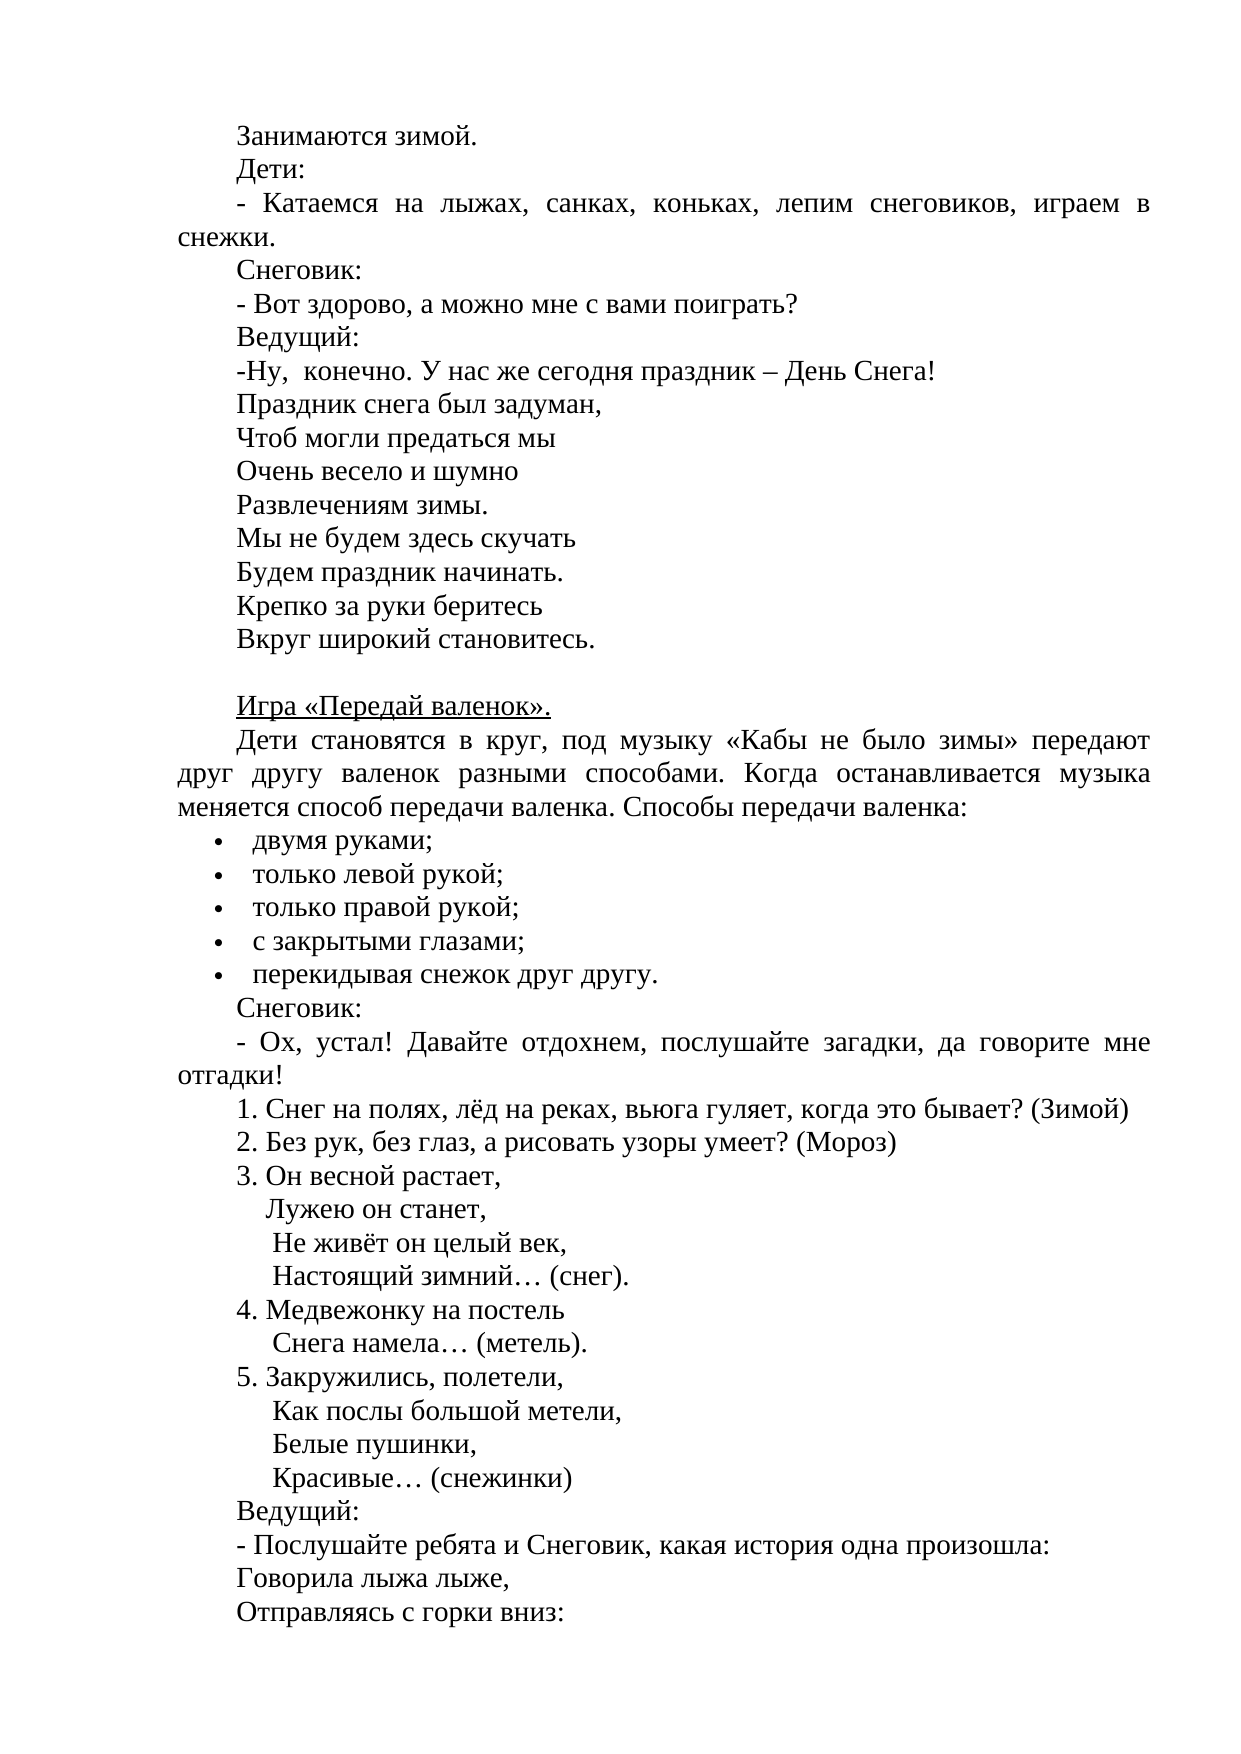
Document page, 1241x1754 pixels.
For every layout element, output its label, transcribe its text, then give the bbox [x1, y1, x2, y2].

text 3. Он весной растает, [265, 1158, 1152, 1191]
text Лужею он станет, Не живёт он целый век, Настоящий зимний… (снег). [177, 1191, 1152, 1292]
text Снеговик: [177, 252, 1152, 286]
text Мы не будем здесь скучать [177, 521, 1152, 554]
text 5. Закружились, полетели, Как послы большой метели, Белые пушинки, Красивые… (снежинки) [177, 1359, 1152, 1493]
list с закрытыми глазами; [215, 923, 1152, 957]
text 2. Без рук, без глаз, а рисовать узоры умеет? (Мороз) [177, 1124, 1152, 1158]
text - Послушайте ребята и Снеговик, какая история одна произошла: [177, 1527, 1152, 1560]
text 1. Снег на полях, лёд на реках, вьюга гуляет, когда это бывает? (Зимой) [177, 1091, 1152, 1124]
text Ведущий: [177, 319, 1152, 353]
text Чтоб могли предаться мы [177, 420, 1152, 453]
text Праздник снега был задуман, [177, 386, 1152, 420]
text Вкруг широкий становитесь. [177, 621, 1152, 655]
text Дети: [177, 152, 1152, 185]
text Отправляясь с горки вниз: [177, 1594, 1152, 1627]
text Развлечениям зимы. [177, 487, 1152, 521]
list только левой рукой; [215, 856, 1152, 889]
text -Ну, конечно. У нас же сегодня праздник – День Снега! [177, 353, 1152, 386]
text - Ох, устал! Давайте отдохнем, послушайте загадки, да говорите мне отгадки! [177, 1024, 1152, 1091]
text Ведущий: [177, 1493, 1152, 1527]
list перекидывая снежок друг другу. [215, 957, 1152, 990]
text Очень весело и шумно [177, 453, 1152, 487]
text 4. Медвежонку на постель Снега намела… (метель). [177, 1292, 1152, 1359]
list только правой рукой; [215, 889, 1152, 923]
text Дети становятся в круг, под музыку «Кабы не было зимы» передают друг другу валенок разными способами. Когда останавливается музыка меняется способ передачи валенка. Способы передачи валенка: [177, 722, 1152, 822]
text Говорила лыжа лыже, [177, 1560, 1152, 1594]
text - Вот здорово, а можно мне с вами поиграть? [177, 286, 1152, 319]
text 3. Он весной растает, [177, 1158, 258, 1191]
text Будем праздник начинать. [177, 554, 1152, 588]
text Снеговик: [177, 990, 1152, 1024]
list двумя руками; [215, 822, 1152, 856]
text Занимаются зимой. [177, 118, 1152, 152]
text Игра «Передай валенок». [177, 688, 1152, 722]
text - Катаемся на лыжах, санках, коньках, лепим снеговиков, играем в снежки. [177, 185, 1152, 252]
text Крепко за руки беритесь [177, 588, 1152, 621]
